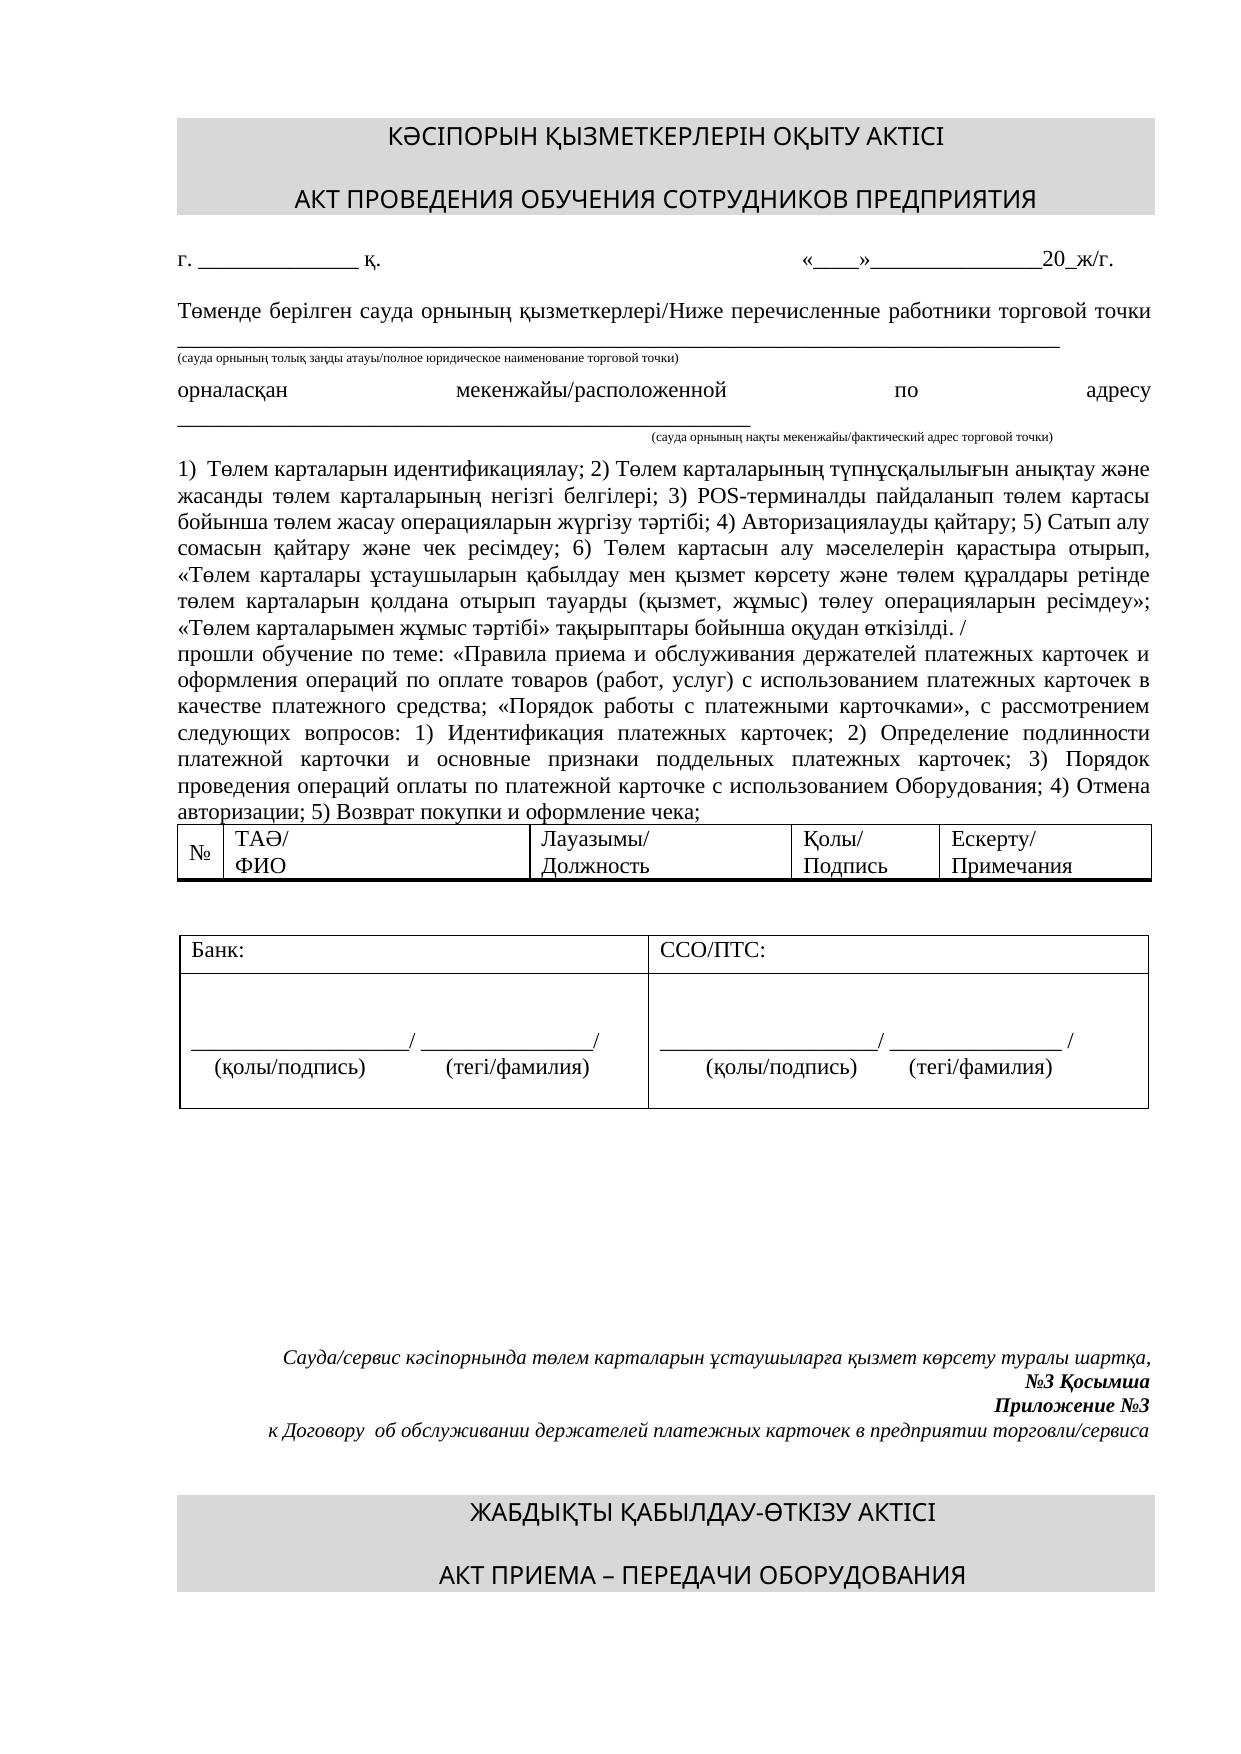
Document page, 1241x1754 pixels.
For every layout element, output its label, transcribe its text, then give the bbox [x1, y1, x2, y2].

table_cell ___________________/ _______________/ (қолы/подпись) (тегі/фамилия) [181, 974, 648, 1108]
text Сауда/сервис кәсіпорнында төлем карталарын ұстаушыларға қызмет көрсету туралы шартқа, [177, 1345, 1152, 1369]
table_header Банк: [181, 936, 648, 973]
text ЖАБДЫҚТЫ ҚАБЫЛДАУ-ӨТКІЗУ АКТІСІ [177, 1495, 1155, 1529]
text (сауда орнының толық заңды атауы/полное юридическое наименование торговой точки) [177, 350, 1152, 376]
text Төменде берілген сауда орнының қызметкерлері/Ниже перечисленные работники торговой точки _____________________________________________________________________________ [177, 297, 1152, 350]
table_header ТАӘ/ ФИО [224, 825, 529, 878]
text к Договору об обслуживании держателей платежных карточек в предприятии торговли/сервиса [177, 1417, 1152, 1442]
text КӘСІПОРЫН ҚЫЗМЕТКЕРЛЕРІН ОҚЫТУ АКТІСІ [177, 118, 1155, 152]
table_header Лауазымы/ Должность [531, 825, 791, 878]
text Приложение №3 [177, 1393, 1152, 1417]
table_header № [178, 825, 223, 878]
text (сауда орнының нақты мекенжайы/фактический адрес торговой точки) [177, 429, 1152, 455]
text орналасқан мекенжайы/расположенной по адресу __________________________________________________ [177, 376, 1152, 429]
list Төлем карталарын идентификациялау; 2) Төлем карталарының түпнұсқалылығын анықтау және жасанды төлем карталарының негізгі белгілері; 3) POS-терминалды пайдаланып төлем картасы бойынша төлем жасау операцияларын жүргізу тәртібі; 4) Авторизациялауды қайтару; 5) Сатып алу сомасын қайтару және чек ресімдеу; 6) Төлем картасын алу мәселелерін қарастыра отырып, «Төлем карталары ұстаушыларын қабылдау мен қызмет көрсету және төлем құралдары ретінде төлем карталарын қолдана отырып тауарды (қызмет, жұмыс) төлеу операцияларын ресімдеу»; «Төлем карталарымен жұмыс тәртібі» тақырыптары бойынша оқудан өткізілді. / [177, 455, 1152, 640]
table_header ССО/ПТС: [649, 936, 1148, 973]
table_cell ___________________/ _______________ / (қолы/подпись) (тегі/фамилия) [649, 974, 1148, 1108]
text АКТ ПРИЕМА – ПЕРЕДАЧИ ОБОРУДОВАНИЯ [177, 1558, 1155, 1592]
table_header Ескерту/ Примечания [940, 825, 1151, 878]
table_header Қолы/ Подпись [792, 825, 939, 878]
text №3 Қосымша [177, 1369, 1152, 1393]
text г. ______________ қ. «____»_______________20_ж/г. [177, 244, 1152, 271]
text АКТ ПРОВЕДЕНИЯ ОБУЧЕНИЯ СОТРУДНИКОВ ПРЕДПРИЯТИЯ [177, 181, 1155, 215]
text прошли обучение по теме: «Правила приема и обслуживания держателей платежных карточек и оформления операций по оплате товаров (работ, услуг) с использованием платежных карточек в качестве платежного средства; «Порядок работы с платежными карточками», с рассмотрением следующих вопросов: 1) Идентификация платежных карточек; 2) Определение подлинности платежной карточки и основные признаки поддельных платежных карточек; 3) Порядок проведения операций оплаты по платежной карточке с использованием Оборудования; 4) Отмена авторизации; 5) Возврат покупки и оформление чека; [177, 640, 1152, 824]
